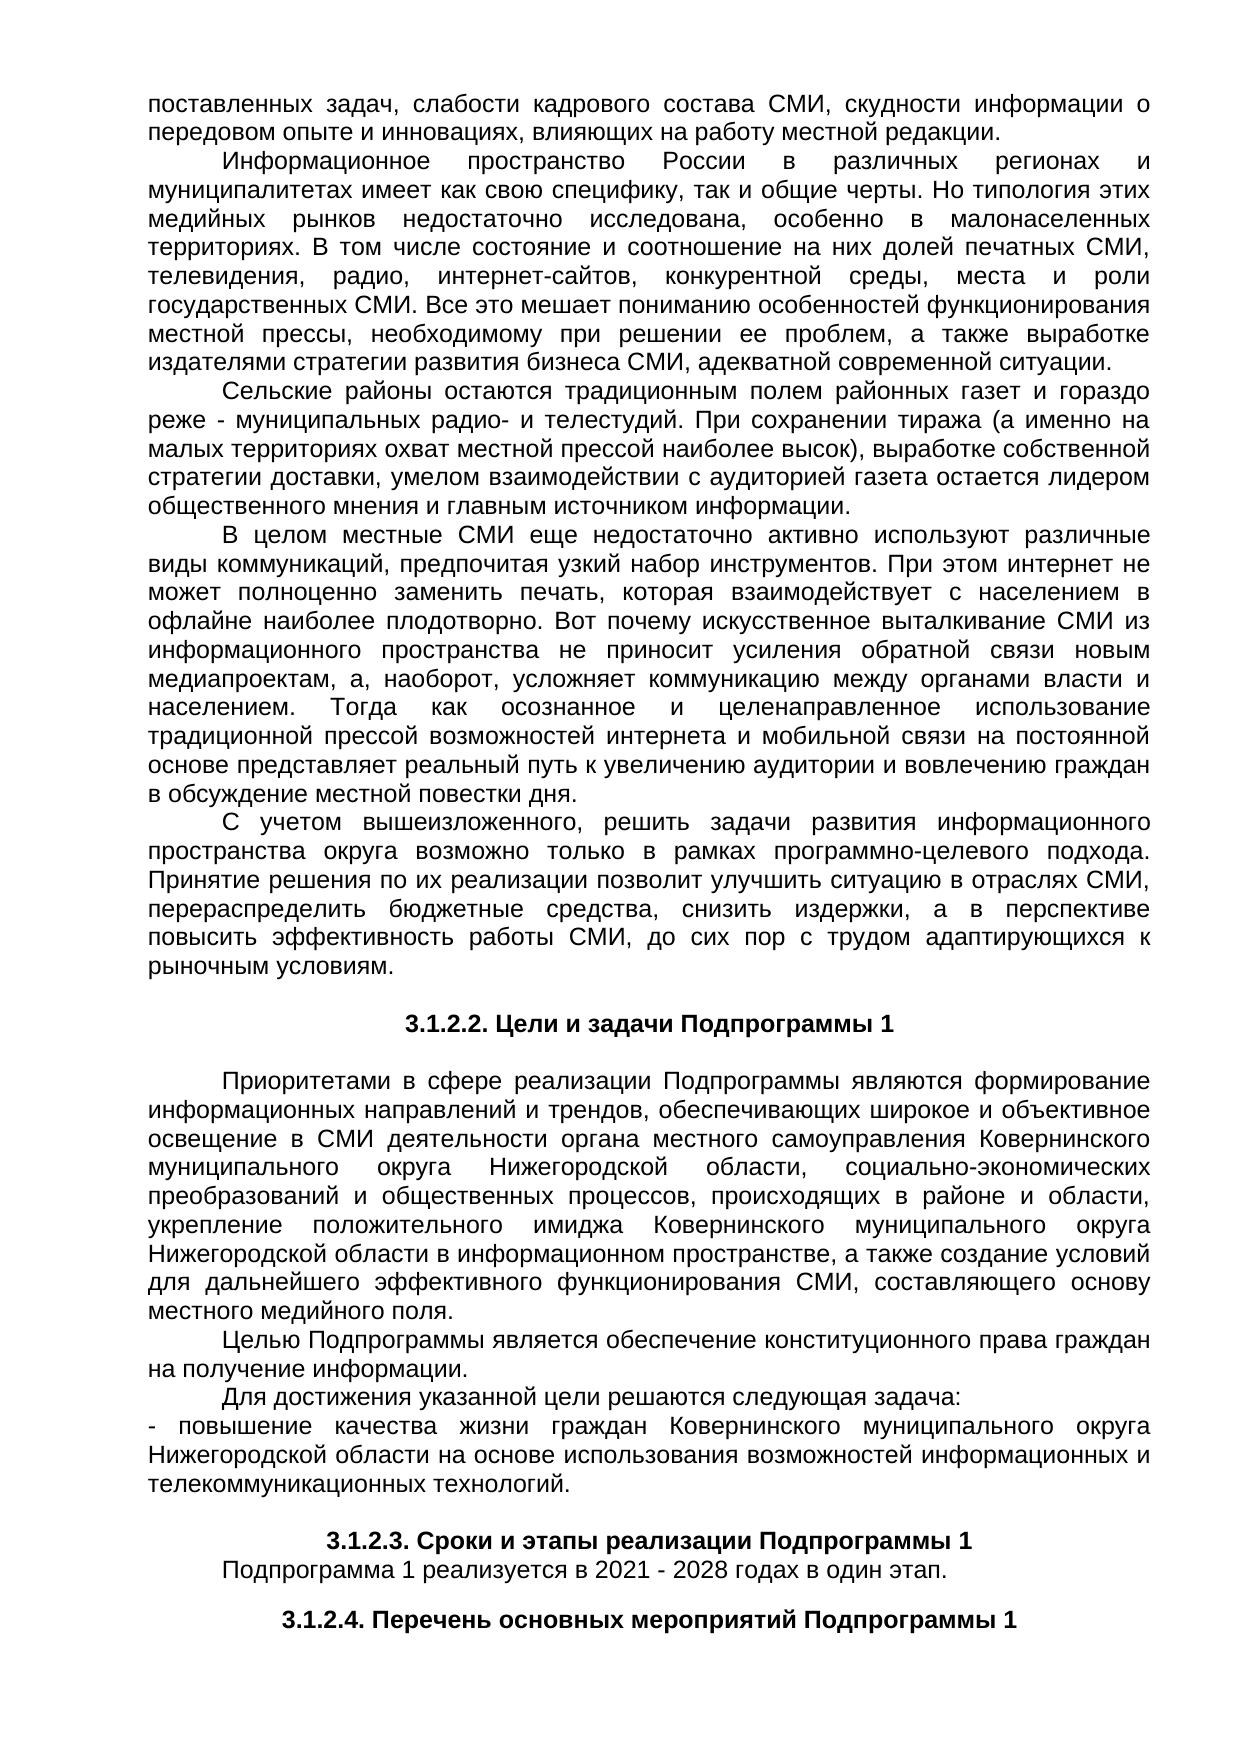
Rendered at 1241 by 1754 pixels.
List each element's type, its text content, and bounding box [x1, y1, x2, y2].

text В целом местные СМИ еще недостаточно активно используют различные виды коммуникаций, предпочитая узкий набор инструментов. При этом интернет не может полноценно заменить печать, которая взаимодействует с населением в офлайне наиболее плодотворно. Вот почему искусственное выталкивание СМИ из информационного пространства не приносит усиления обратной связи новым медиапроектам, а, наоборот, усложняет коммуникацию между органами власти и населением. Тогда как осознанное и целенаправленное использование традиционной прессой возможностей интернета и мобильной связи на постоянной основе представляет реальный путь к увеличению аудитории и вовлечению граждан в обсуждение местной повестки дня. [148, 520, 1152, 807]
text 3.1.2.3. Сроки и этапы реализации Подпрограммы 1 [148, 1526, 1152, 1555]
text Для достижения указанной цели решаются следующая задача: [148, 1382, 1152, 1411]
text С учетом вышеизложенного, решить задачи развития информационного пространства округа возможно только в рамках программно-целевого подхода. Принятие решения по их реализации позволит улучшить ситуацию в отраслях СМИ, перераспределить бюджетные средства, снизить издержки, а в перспективе повысить эффективность работы СМИ, до сих пор с трудом адаптирующихся к рыночным условиям. [148, 807, 1152, 980]
text 3.1.2.4. Перечень основных мероприятий Подпрограммы 1 [148, 1605, 1152, 1634]
text - повышение качества жизни граждан Ковернинского муниципального округа Нижегородской области на основе использования возможностей информационных и телекоммуникационных технологий. [148, 1411, 1152, 1497]
text Информационное пространство России в различных регионах и муниципалитетах имеет как свою специфику, так и общие черты. Но типология этих медийных рынков недостаточно исследована, особенно в малонаселенных территориях. В том числе состояние и соотношение на них долей печатных СМИ, телевидения, радио, интернет-сайтов, конкурентной среды, места и роли государственных СМИ. Все это мешает пониманию особенностей функционирования местной прессы, необходимому при решении ее проблем, а также выработке издателями стратегии развития бизнеса СМИ, адекватной современной ситуации. [148, 146, 1152, 376]
text Сельские районы остаются традиционным полем районных газет и гораздо реже - муниципальных радио- и телестудий. При сохранении тиража (а именно на малых территориях охват местной прессой наиболее высок), выработке собственной стратегии доставки, умелом взаимодействии с аудиторией газета остается лидером общественного мнения и главным источником информации. [148, 376, 1152, 520]
text Подпрограмма 1 реализуется в 2021 - 2028 годах в один этап. [148, 1555, 1152, 1605]
text Целью Подпрограммы является обеспечение конституционного права граждан на получение информации. [148, 1325, 1152, 1382]
text 3.1.2.2. Цели и задачи Подпрограммы 1 [148, 1009, 1152, 1037]
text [148, 89, 1152, 146]
text Приоритетами в сфере реализации Подпрограммы являются формирование информационных направлений и трендов, обеспечивающих широкое и объективное освещение в СМИ деятельности органа местного самоуправления Ковернинского муниципального округа Нижегородской области, социально-экономических преобразований и общественных процессов, происходящих в районе и области, укрепление положительного имиджа Ковернинского муниципального округа Нижегородской области в информационном пространстве, а также создание условий для дальнейшего эффективного функционирования СМИ, составляющего основу местного медийного поля. [148, 1066, 1152, 1325]
